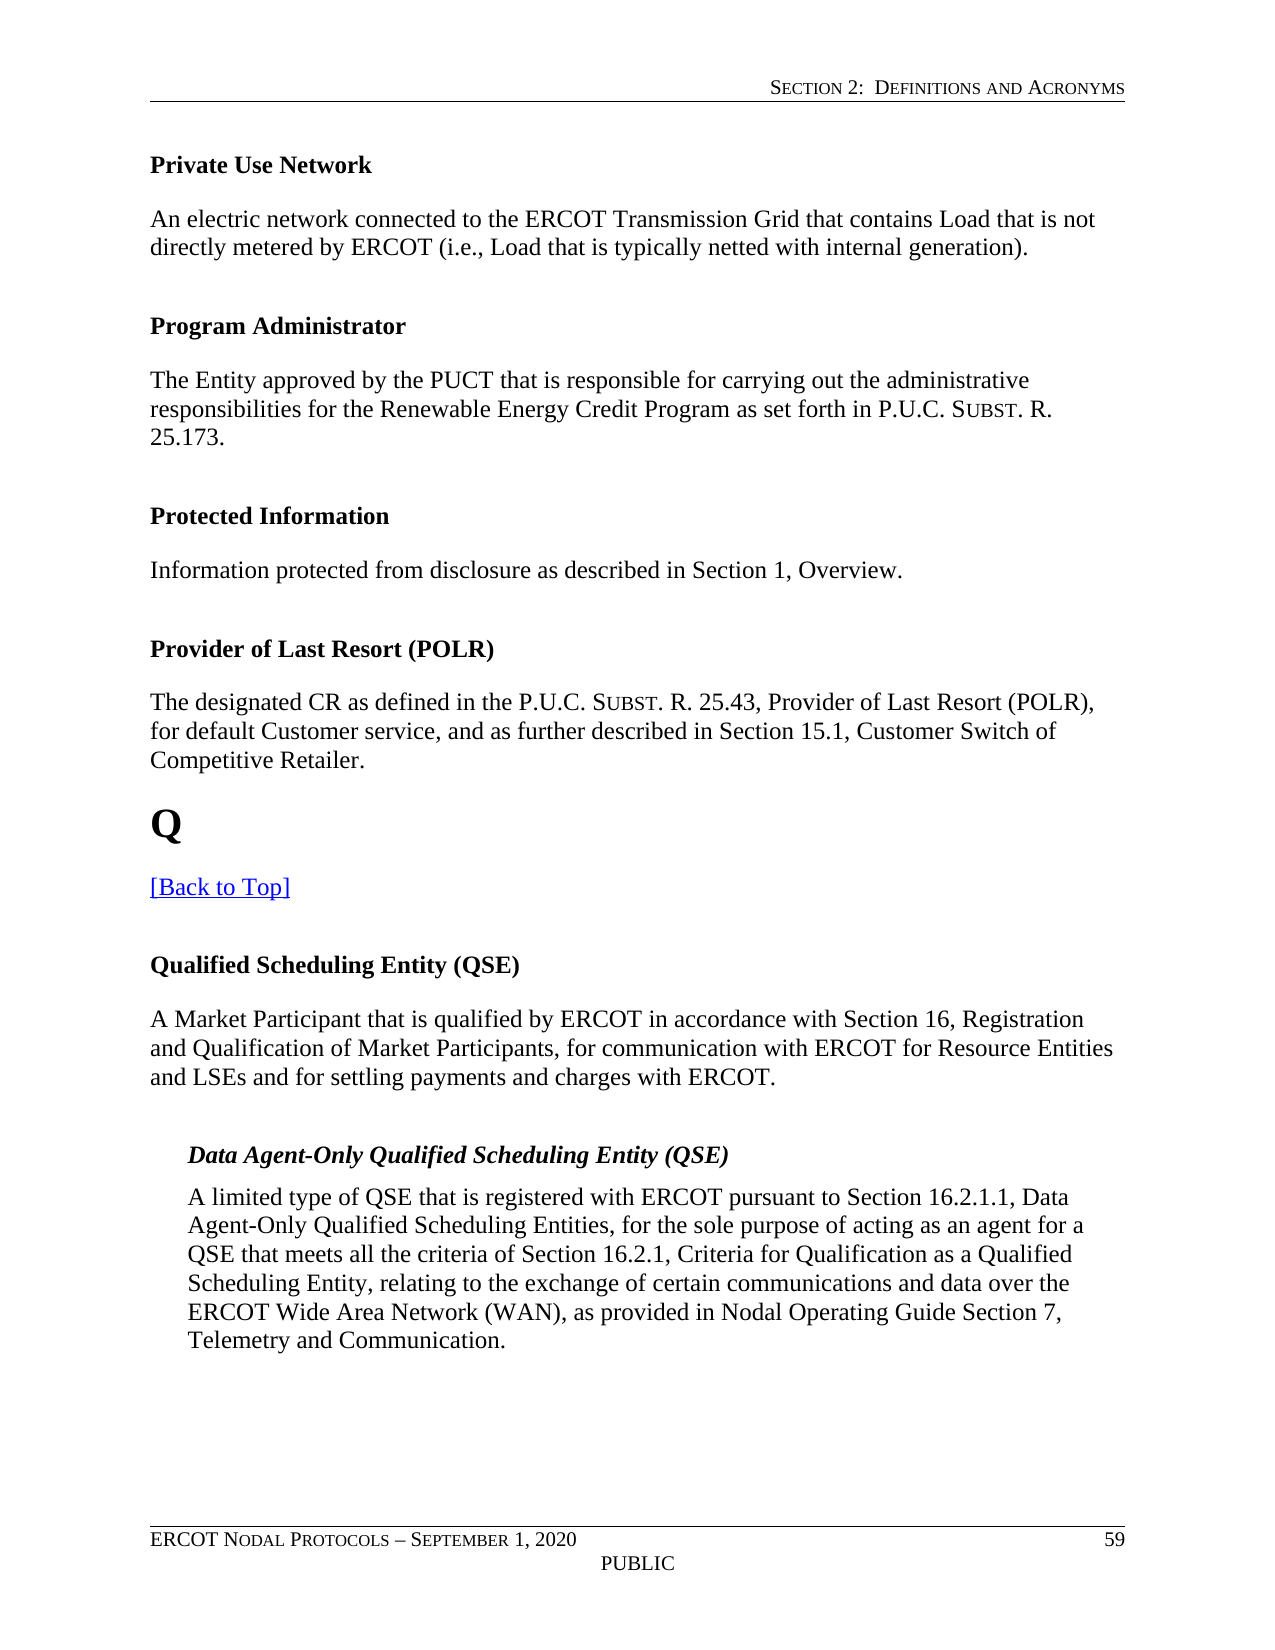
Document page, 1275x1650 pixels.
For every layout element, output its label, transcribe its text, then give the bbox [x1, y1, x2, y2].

text An electric network connected to the ERCOT Transmission Grid that contains Load that is not directly metered by ERCOT (i.e., Load that is typically netted with internal generation). [150, 204, 1125, 261]
text Q [150, 799, 1125, 847]
list [Back to Top] [150, 872, 1125, 900]
text Program Administrator [150, 311, 1125, 340]
text The Entity approved by the PUCT that is responsible for carrying out the administrative responsibilities for the Renewable Energy Credit Program as set forth in P.U.C. Subst. R. 25.173. [150, 365, 1125, 451]
text Qualified Scheduling Entity (QSE) [150, 950, 1125, 979]
text Information protected from disclosure as described in Section 1, Overview. [150, 555, 1125, 584]
text A Market Participant that is qualified by ERCOT in accordance with Section 16, Registration and Qualification of Market Participants, for communication with ERCOT for Resource Entities and LSEs and for settling payments and charges with ERCOT. [150, 1004, 1125, 1090]
text The designated CR as defined in the P.U.C. Subst. R. 25.43, Provider of Last Resort (POLR), for default Customer service, and as further described in Section 15.1, Customer Switch of Competitive Retailer. [150, 687, 1125, 774]
text Provider of Last Resort (POLR) [150, 634, 1125, 662]
text Data Agent-Only Qualified Scheduling Entity (QSE) [187, 1140, 1125, 1169]
text Protected Information [150, 501, 1125, 530]
text Private Use Network [150, 150, 1125, 179]
text A limited type of QSE that is registered with ERCOT pursuant to Section 16.2.1.1, Data Agent-Only Qualified Scheduling Entities, for the sole purpose of acting as an agent for a QSE that meets all the criteria of Section 16.2.1, Criteria for Qualification as a Qualified Scheduling Entity, relating to the exchange of certain communications and data over the ERCOT Wide Area Network (WAN), as provided in Nodal Operating Guide Section 7, Telemetry and Communication. [187, 1182, 1125, 1354]
